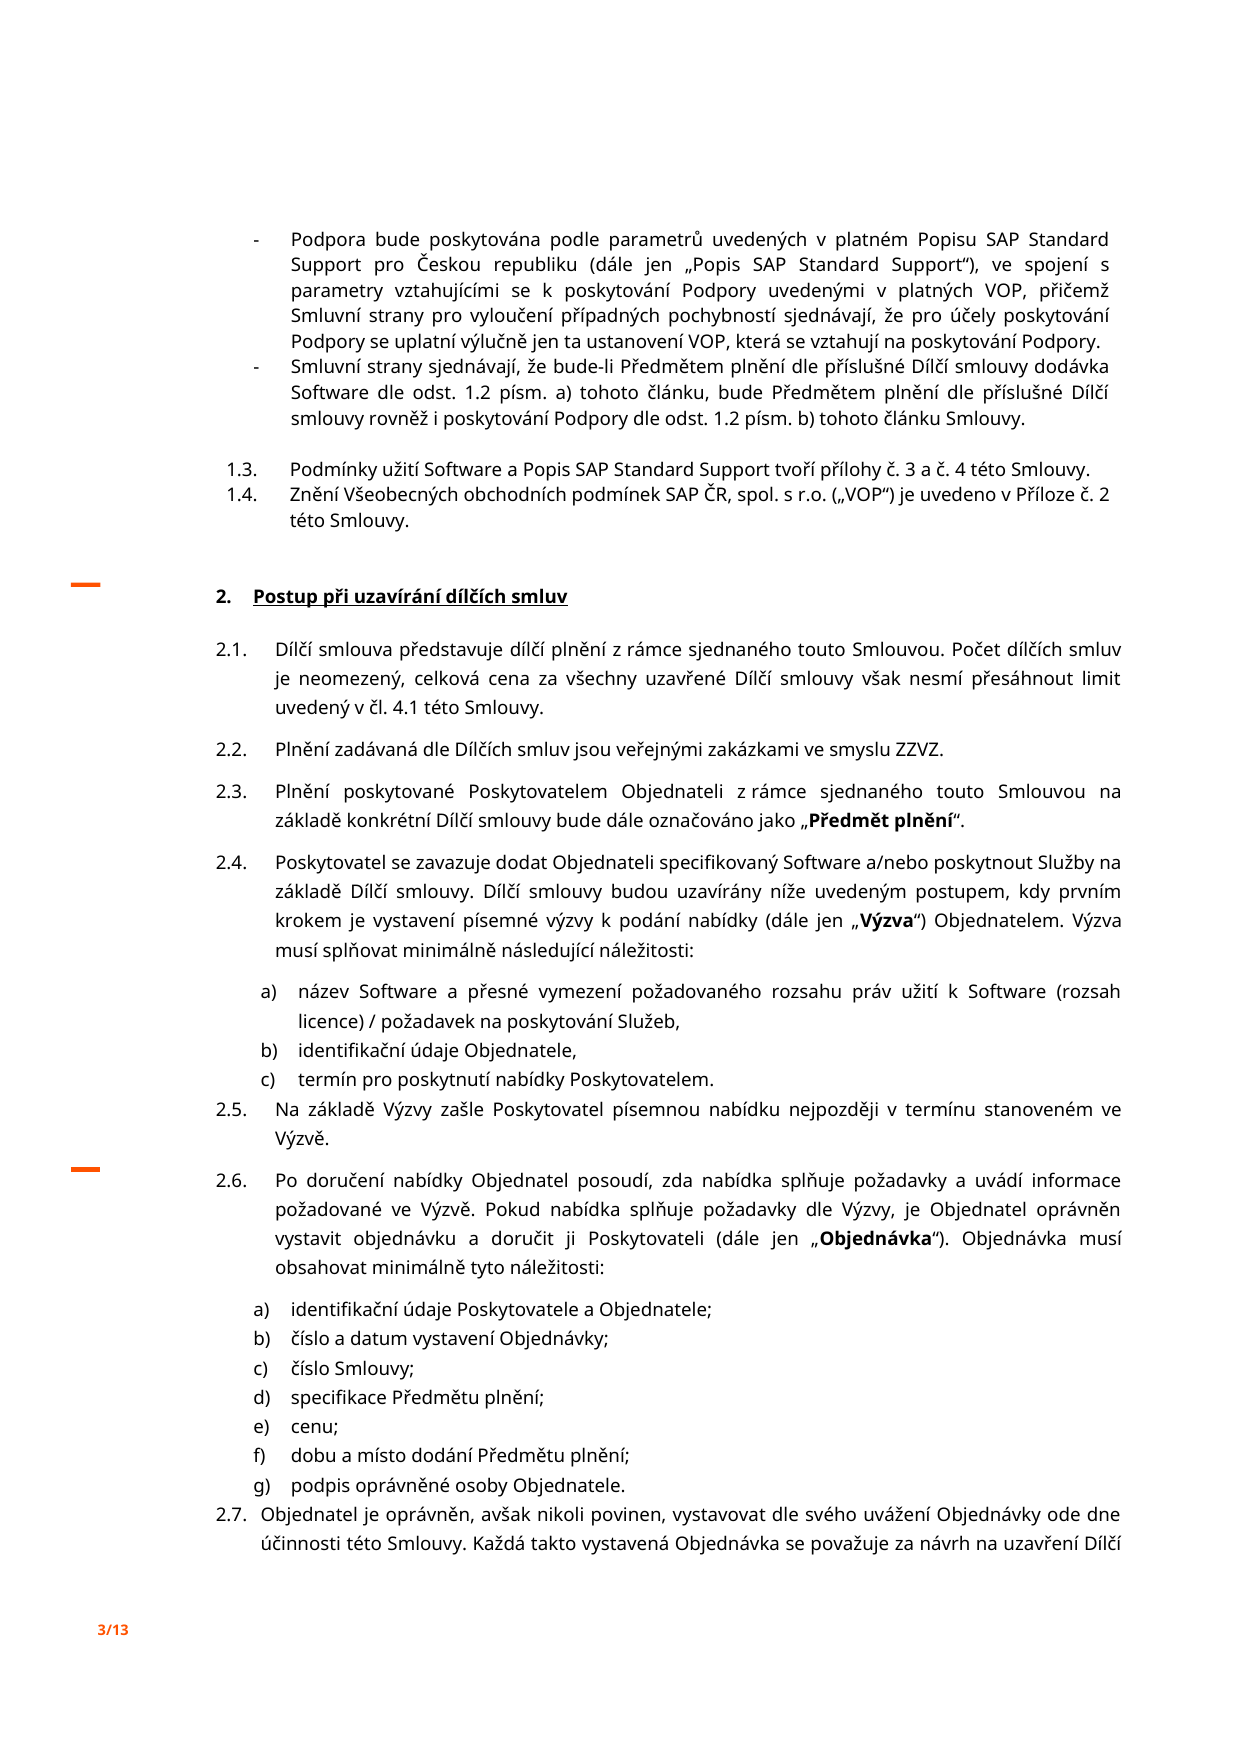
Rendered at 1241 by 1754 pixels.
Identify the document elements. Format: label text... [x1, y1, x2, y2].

list specifikace Předmětu plnění; [253, 1384, 1122, 1410]
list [216, 1501, 1122, 1556]
list dobu a místo dodání Předmětu plnění; [253, 1443, 1122, 1468]
list Smluvní strany sjednávají, že bude-li Předmětem plnění dle příslušné Dílčí smlouvy dodávka Software dle odst. 1.2 písm. a) tohoto článku, bude Předmětem plnění dle příslušné Dílčí smlouvy rovněž i poskytování Podpory dle odst. 1.2 písm. b) tohoto článku Smlouvy. [253, 354, 1110, 430]
list Znění Všeobecných obchodních podmínek SAP ČR, spol. s r.o. („VOP“) je uvedeno v Příloze č. 2 této Smlouvy. [226, 481, 1110, 532]
list Plnění zadávaná dle Dílčích smluv jsou veřejnými zakázkami ve smyslu ZZVZ. [216, 736, 1122, 762]
list cenu; [253, 1413, 1122, 1439]
list číslo a datum vystavení Objednávky; [253, 1326, 1122, 1351]
list identifikační údaje Objednatele, [260, 1037, 1122, 1063]
list Dílčí smlouva představuje dílčí plnění z rámce sjednaného touto Smlouvou. Počet dílčích smluv je neomezený, celková cena za všechny uzavřené Dílčí smlouvy však nesmí přesáhnout limit uvedený v čl. 4.1 této Smlouvy. [216, 636, 1122, 720]
list Na základě Výzvy zašle Poskytovatel písemnou nabídku nejpozději v termínu stanoveném ve Výzvě. [216, 1096, 1122, 1151]
list Plnění poskytované Poskytovatelem Objednateli z rámce sjednaného touto Smlouvou na základě konkrétní Dílčí smlouvy bude dále označováno jako „Předmět plnění“. [216, 778, 1122, 833]
list Podmínky užití Software a Popis SAP Standard Support tvoří přílohy č. 3 a č. 4 této Smlouvy. [226, 456, 1110, 481]
list identifikační údaje Poskytovatele a Objednatele; [253, 1296, 1122, 1322]
list Poskytovatel se zavazuje dodat Objednateli specifikovaný Software a/nebo poskytnout Služby na základě Dílčí smlouvy. Dílčí smlouvy budou uzavírány níže uvedeným postupem, kdy prvním krokem je vystavení písemné výzvy k podání nabídky (dále jen „Výzva“) Objednatelem. Výzva musí splňovat minimálně následující náležitosti: [216, 849, 1122, 962]
list název Software a přesné vymezení požadovaného rozsahu práv užití k Software (rozsah licence) / požadavek na poskytování Služeb, [260, 979, 1122, 1033]
list podpis oprávněné osoby Objednatele. [253, 1472, 1122, 1498]
list Podpora bude poskytována podle parametrů uvedených v platném Popisu SAP Standard Support pro Českou republiku (dále jen „Popis SAP Standard Support“), ve spojení s parametry vztahujícími se k poskytování Podpory uvedenými v platných VOP, přičemž Smluvní strany pro vyloučení případných pochybností sjednávají, že pro účely poskytování Podpory se uplatní výlučně jen ta ustanovení VOP, která se vztahují na poskytování Podpory. [253, 226, 1110, 354]
list Po doručení nabídky Objednatel posoudí, zda nabídka splňuje požadavky a uvádí informace požadované ve Výzvě. Pokud nabídka splňuje požadavky dle Výzvy, je Objednatel oprávněn vystavit objednávku a doručit ji Poskytovateli (dále jen „Objednávka“). Objednávka musí obsahovat minimálně tyto náležitosti: [216, 1167, 1122, 1280]
list termín pro poskytnutí nabídky Poskytovatelem. [260, 1067, 1122, 1092]
list číslo Smlouvy; [253, 1355, 1122, 1381]
subtitle Postup při uzavírání dílčích smluv [216, 583, 1122, 608]
